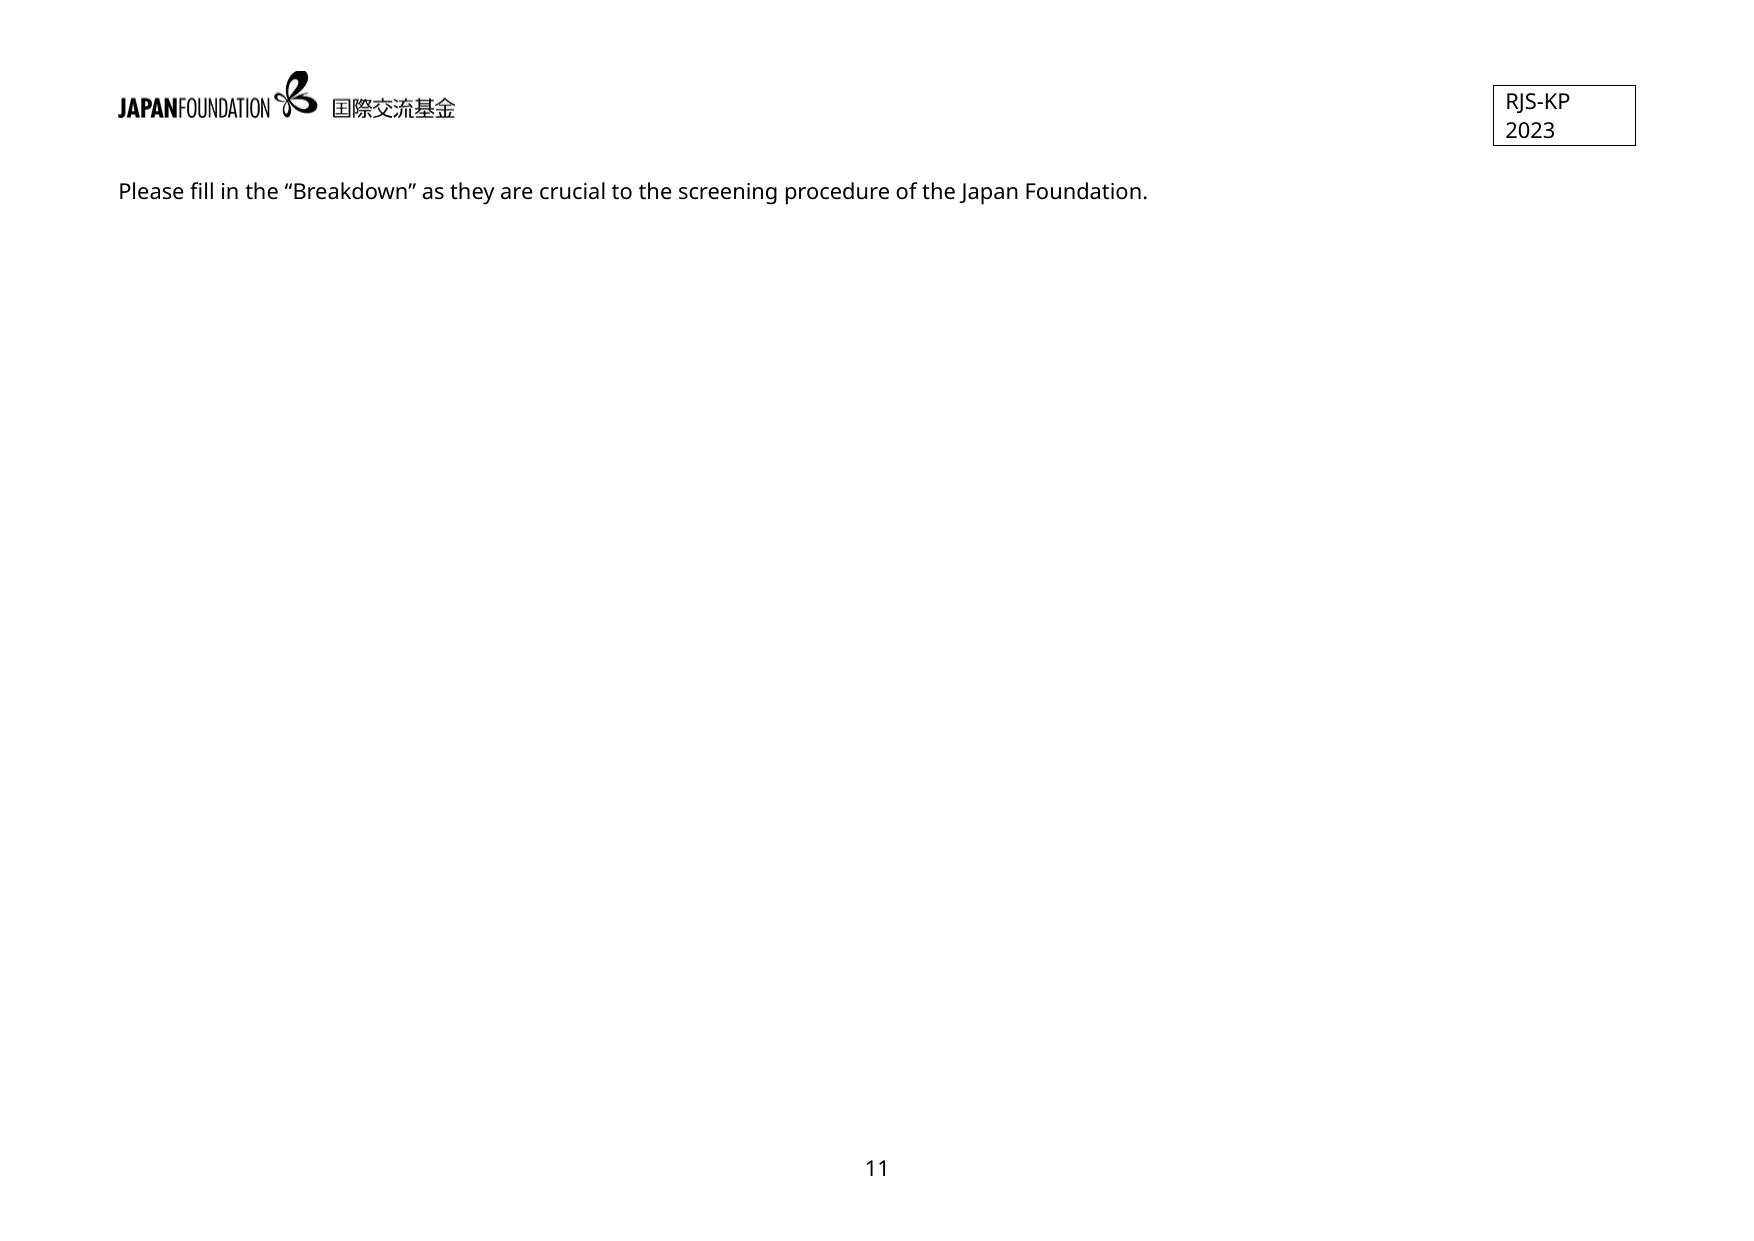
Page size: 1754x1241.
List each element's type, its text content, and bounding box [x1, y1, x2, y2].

text Please fill in the “Breakdown” as they are crucial to the screening procedure of the Japan Foundation. [118, 176, 1636, 206]
picture [118, 71, 455, 118]
